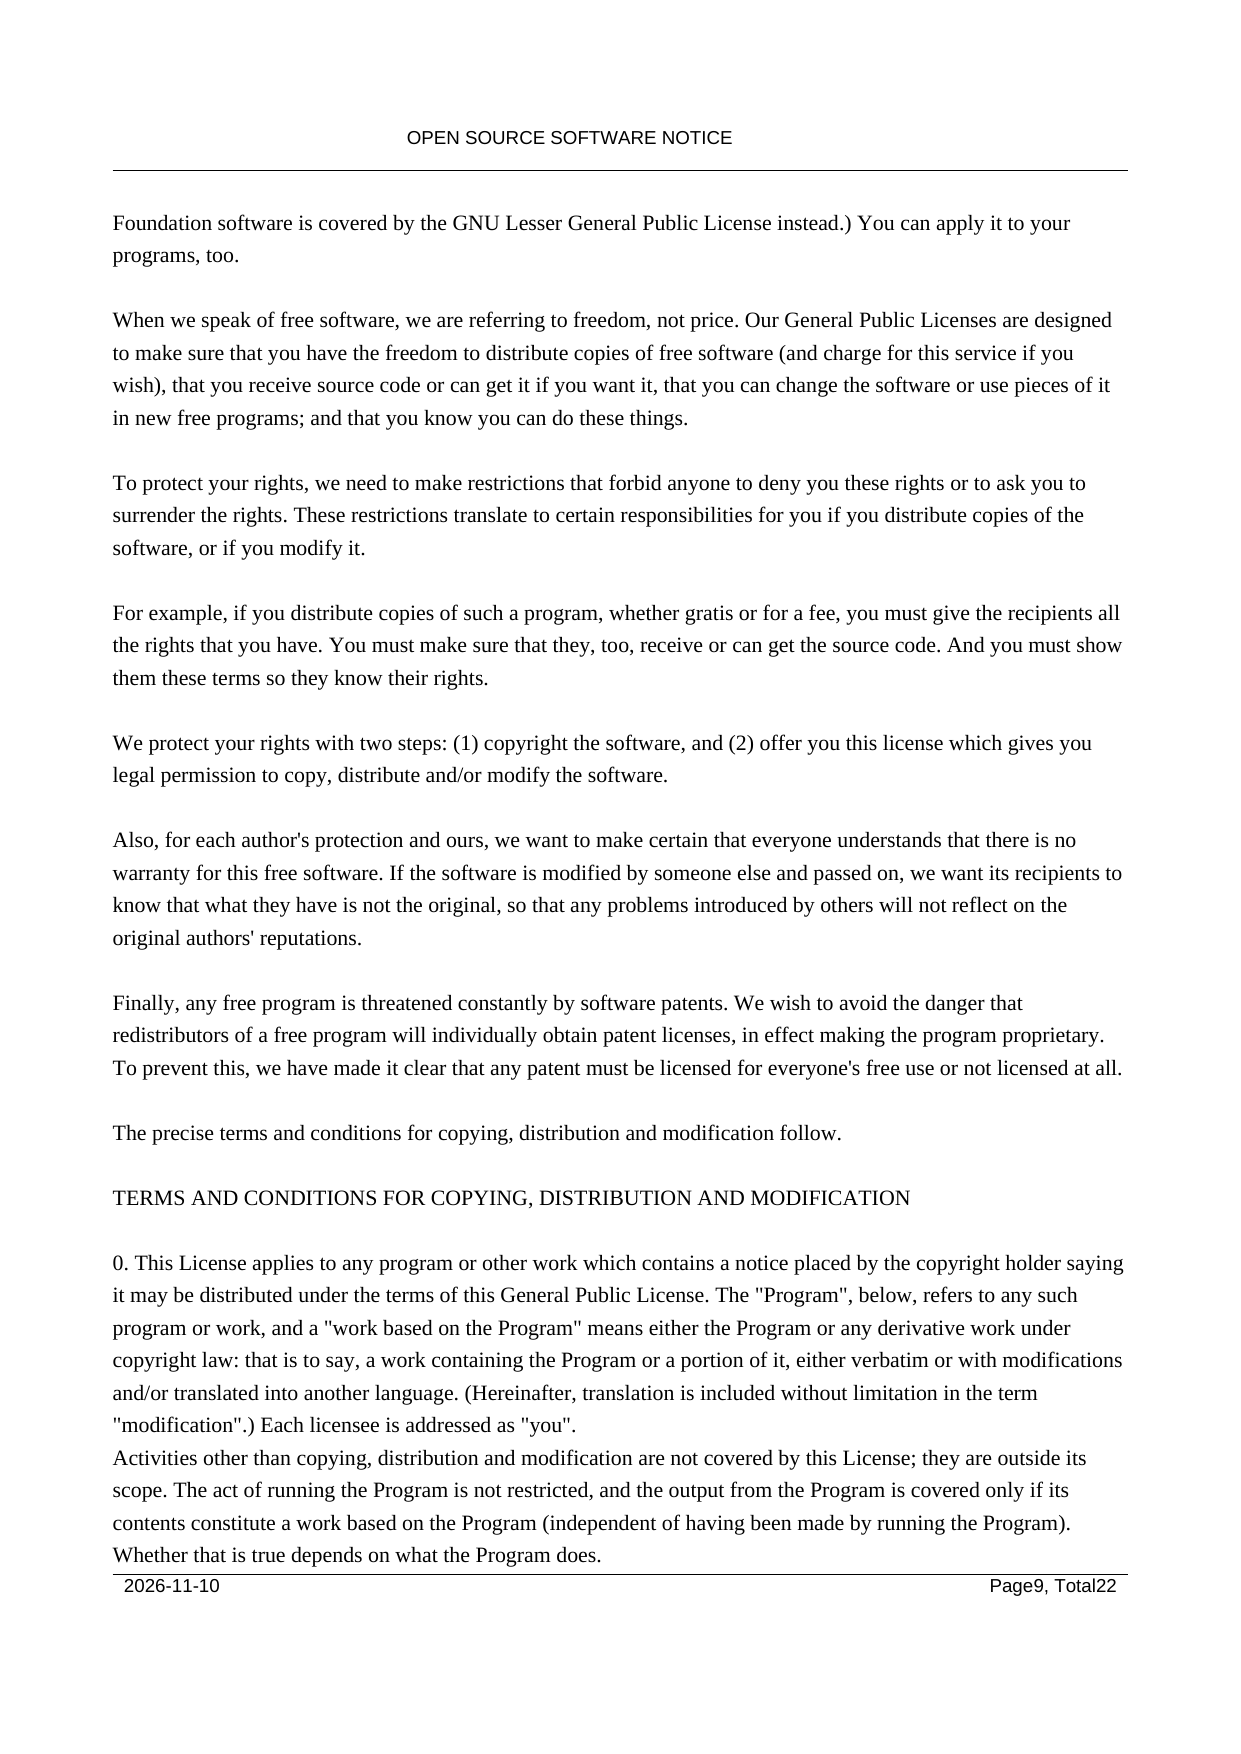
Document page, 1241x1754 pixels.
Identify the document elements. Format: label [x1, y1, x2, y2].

text [112, 206, 1128, 1571]
